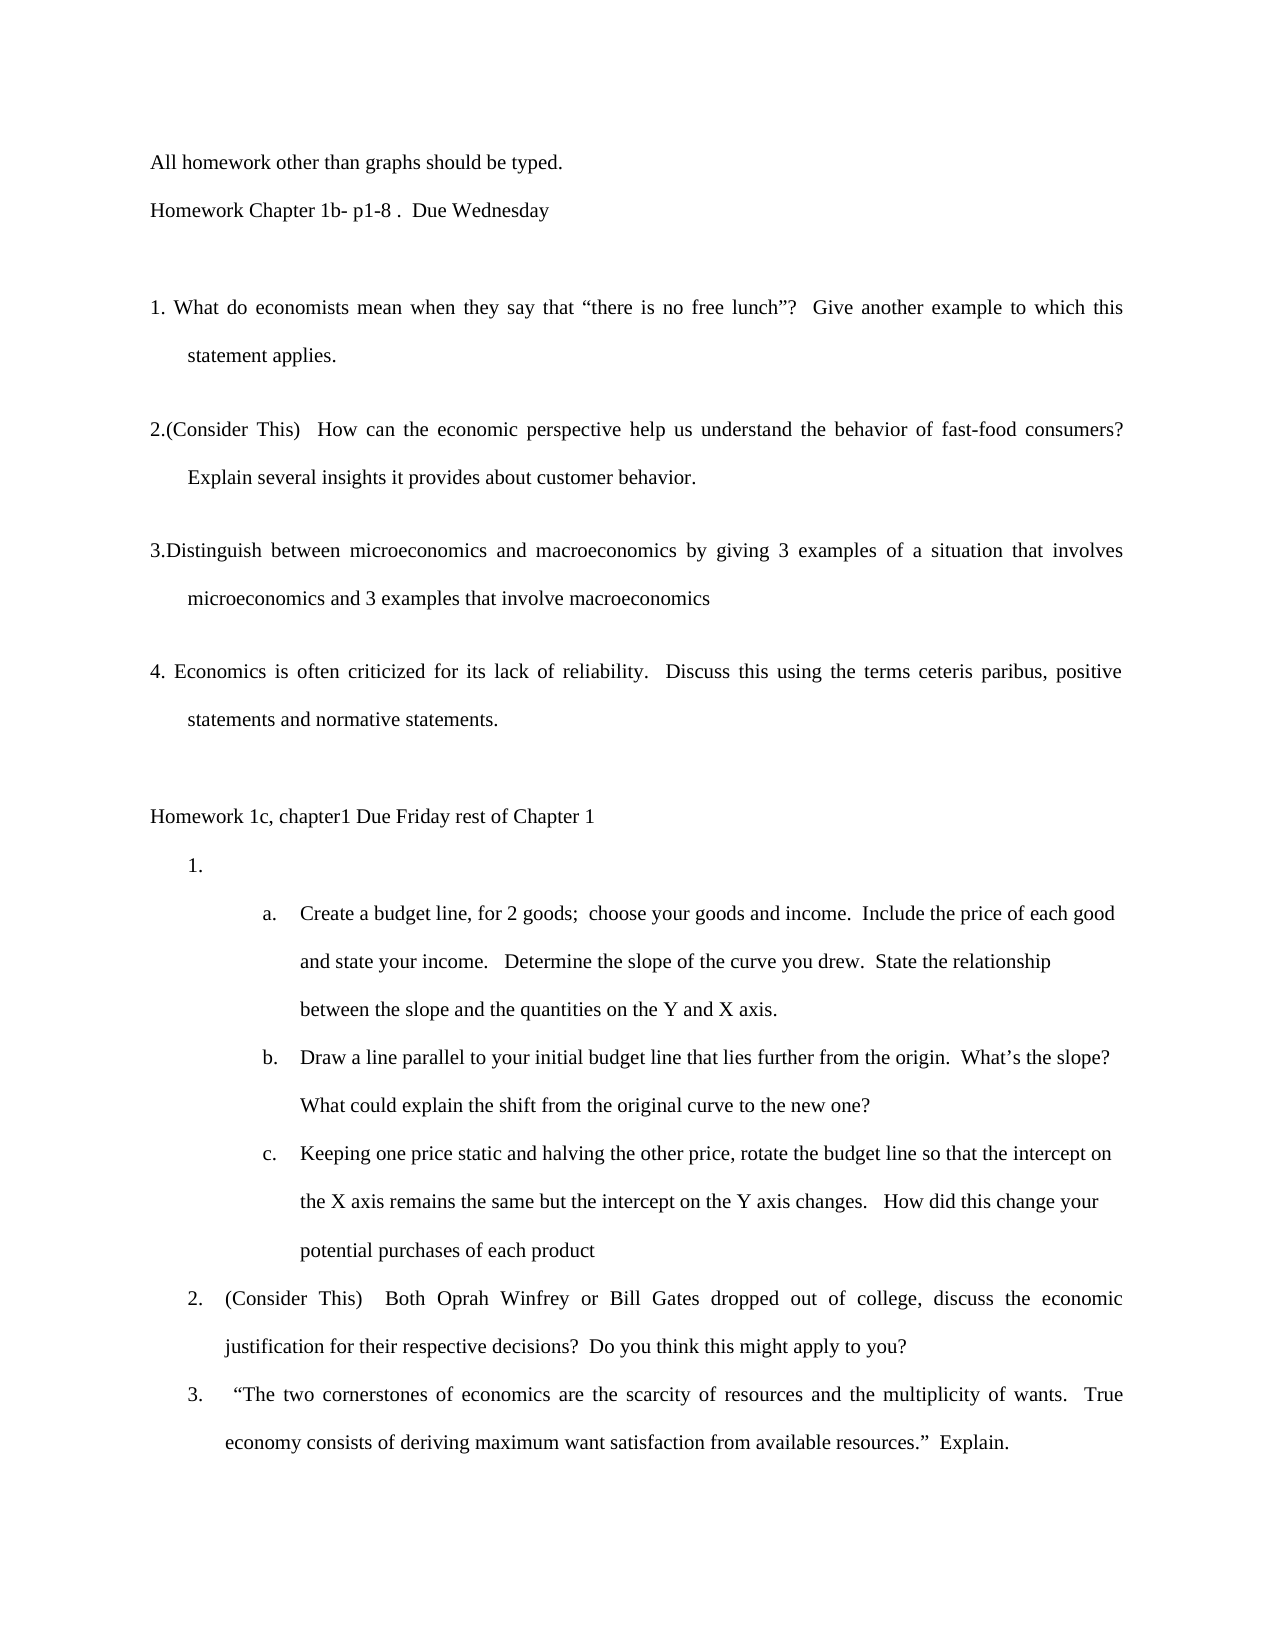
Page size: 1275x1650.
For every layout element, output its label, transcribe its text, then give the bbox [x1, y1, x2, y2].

text 3. Distinguish between microeconomics and macroeconomics by giving 3 examples of a situation that involves microeconomics and 3 examples that involve macroeconomics [150, 538, 1125, 610]
text Homework 1c, chapter1 Due Friday rest of Chapter 1 [150, 804, 1125, 828]
list Keeping one price static and halving the other price, rotate the budget line so that the intercept on the X axis remains the same but the intercept on the Y axis changes. How did this change your potential purchases of each product [262, 1141, 1125, 1262]
list “The two cornerstones of economics are the scarcity of resources and the multiplicity of wants. True economy consists of deriving maximum want satisfaction from available resources.” Explain. [187, 1382, 1125, 1454]
list (Consider This) Both Oprah Winfrey or Bill Gates dropped out of college, discuss the economic justification for their respective decisions? Do you think this might apply to you? [187, 1286, 1125, 1358]
text All homework other than graphs should be typed. [150, 150, 1125, 174]
text 4. Economics is often criticized for its lack of reliability. Discuss this using the terms ceteris paribus, positive statements and normative statements. [150, 659, 1125, 731]
text 1. What do economists mean when they say that “there is no free lunch”? Give another example to which this statement applies. [150, 295, 1125, 367]
list Create a budget line, for 2 goods; choose your goods and income. Include the price of each good and state your income. Determine the slope of the curve you drew. State the relationship between the slope and the quantities on the Y and X axis. [262, 901, 1125, 1021]
list Draw a line parallel to your initial budget line that lies further from the origin. What’s the slope? What could explain the shift from the original curve to the new one? [262, 1045, 1125, 1117]
text Homework Chapter 1b- p1-8 . Due Wednesday [150, 198, 1125, 222]
text 2. (Consider This) How can the economic perspective help us understand the behavior of fast-food consumers? Explain several insights it provides about customer behavior. [150, 417, 1125, 489]
